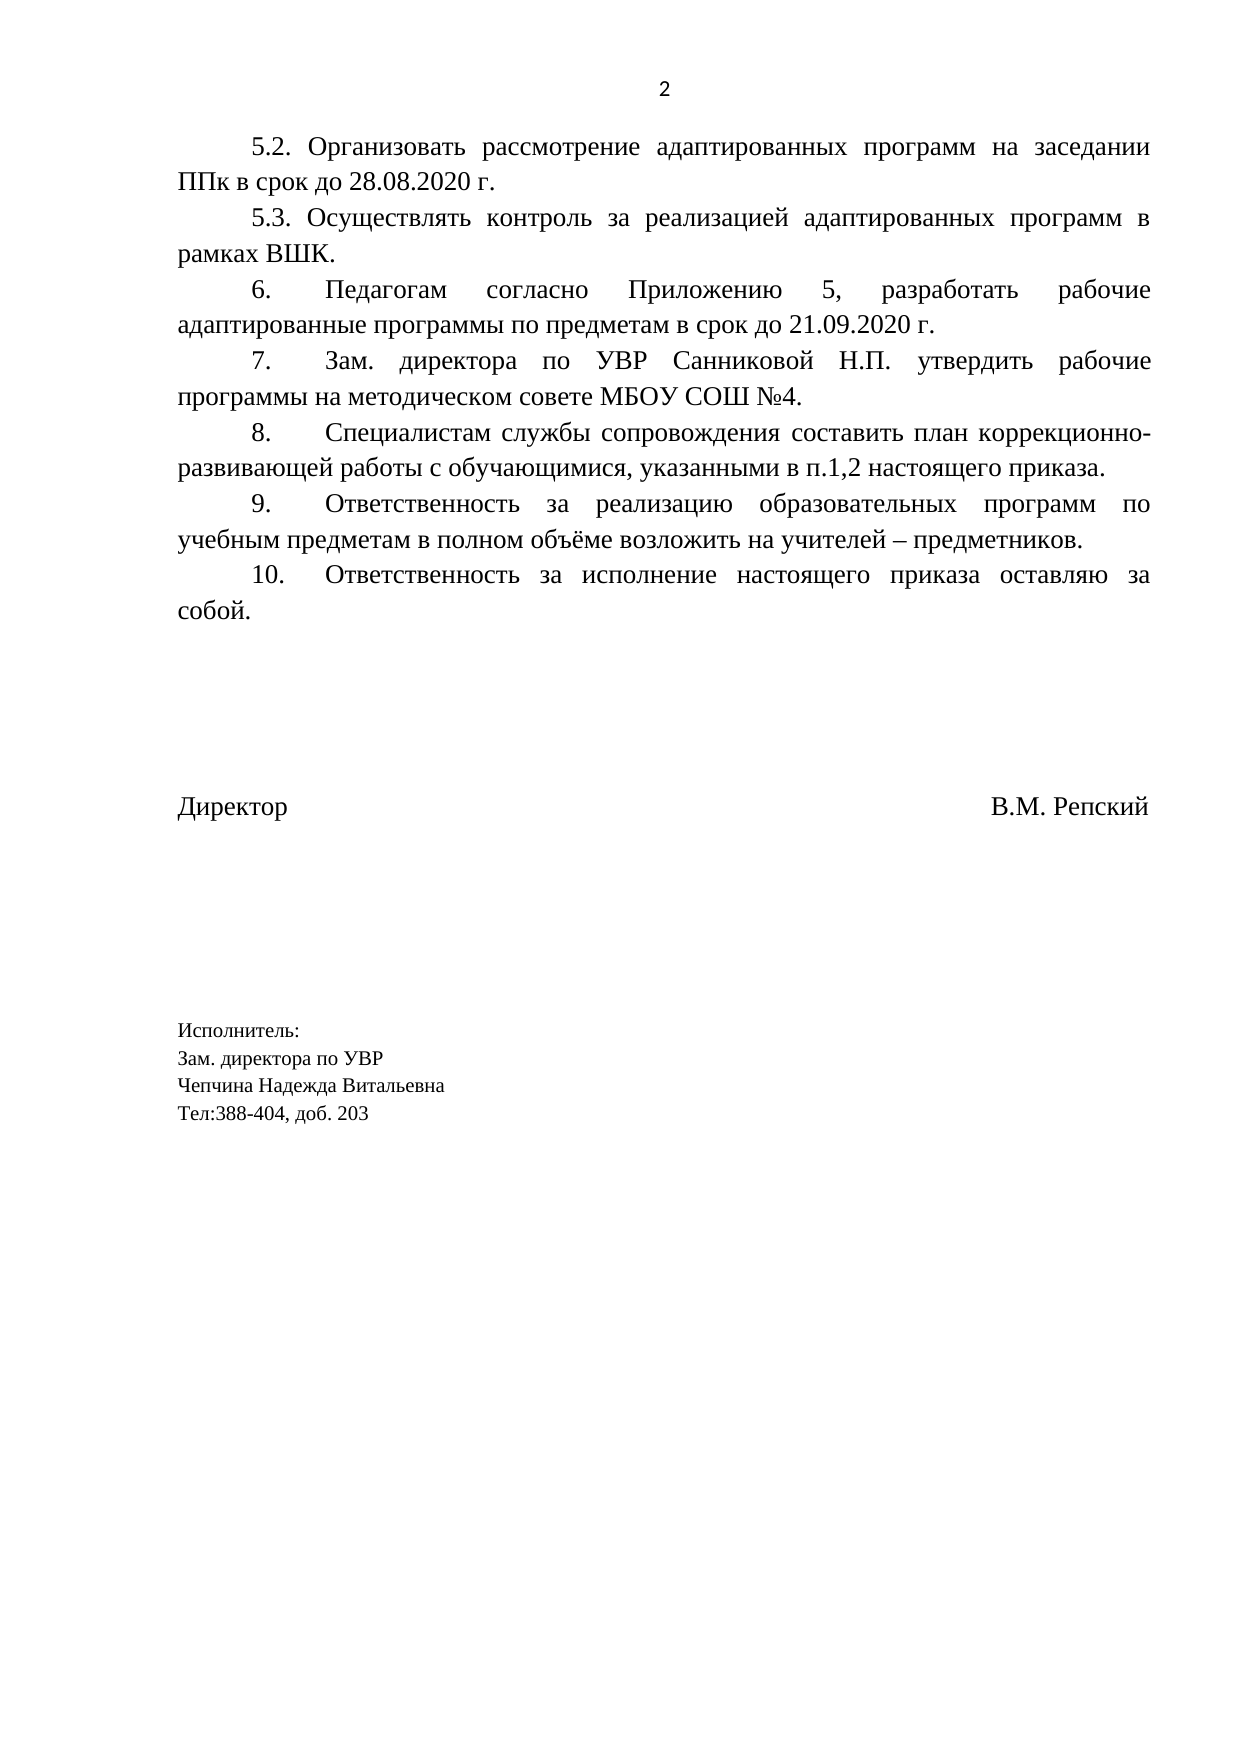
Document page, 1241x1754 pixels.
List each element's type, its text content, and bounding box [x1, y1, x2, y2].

list Специалистам службы сопровождения составить план коррекционно-развивающей работы с обучающимися, указанными в п.1,2 настоящего приказа. [177, 416, 1152, 482]
list Зам. директора по УВР Санниковой Н.П. утвердить рабочие программы на методическом совете МБОУ СОШ №4. [177, 344, 1152, 411]
text Тел:388-404, доб. 203 [177, 1101, 1152, 1125]
list Педагогам согласно Приложению 5, разработать рабочие адаптированные программы по предметам в срок до 21.09.2020 г. [177, 273, 1152, 339]
text Исполнитель: [177, 1018, 1152, 1042]
list 5.2. Организовать рассмотрение адаптированных программ на заседании ППк в срок до 28.08.2020 г. [177, 130, 1152, 197]
text Директор В.М. Репский [177, 790, 1152, 821]
list Ответственность за исполнение настоящего приказа оставляю за собой. [177, 558, 1152, 625]
text Чепчина Надежда Витальевна [177, 1073, 1152, 1097]
text Зам. директора по УВР [177, 1046, 1152, 1070]
list Ответственность за реализацию образовательных программ по учебным предметам в полном объёме возложить на учителей – предметников. [177, 487, 1152, 554]
list 5.3. Осуществлять контроль за реализацией адаптированных программ в рамках ВШК. [177, 201, 1152, 268]
